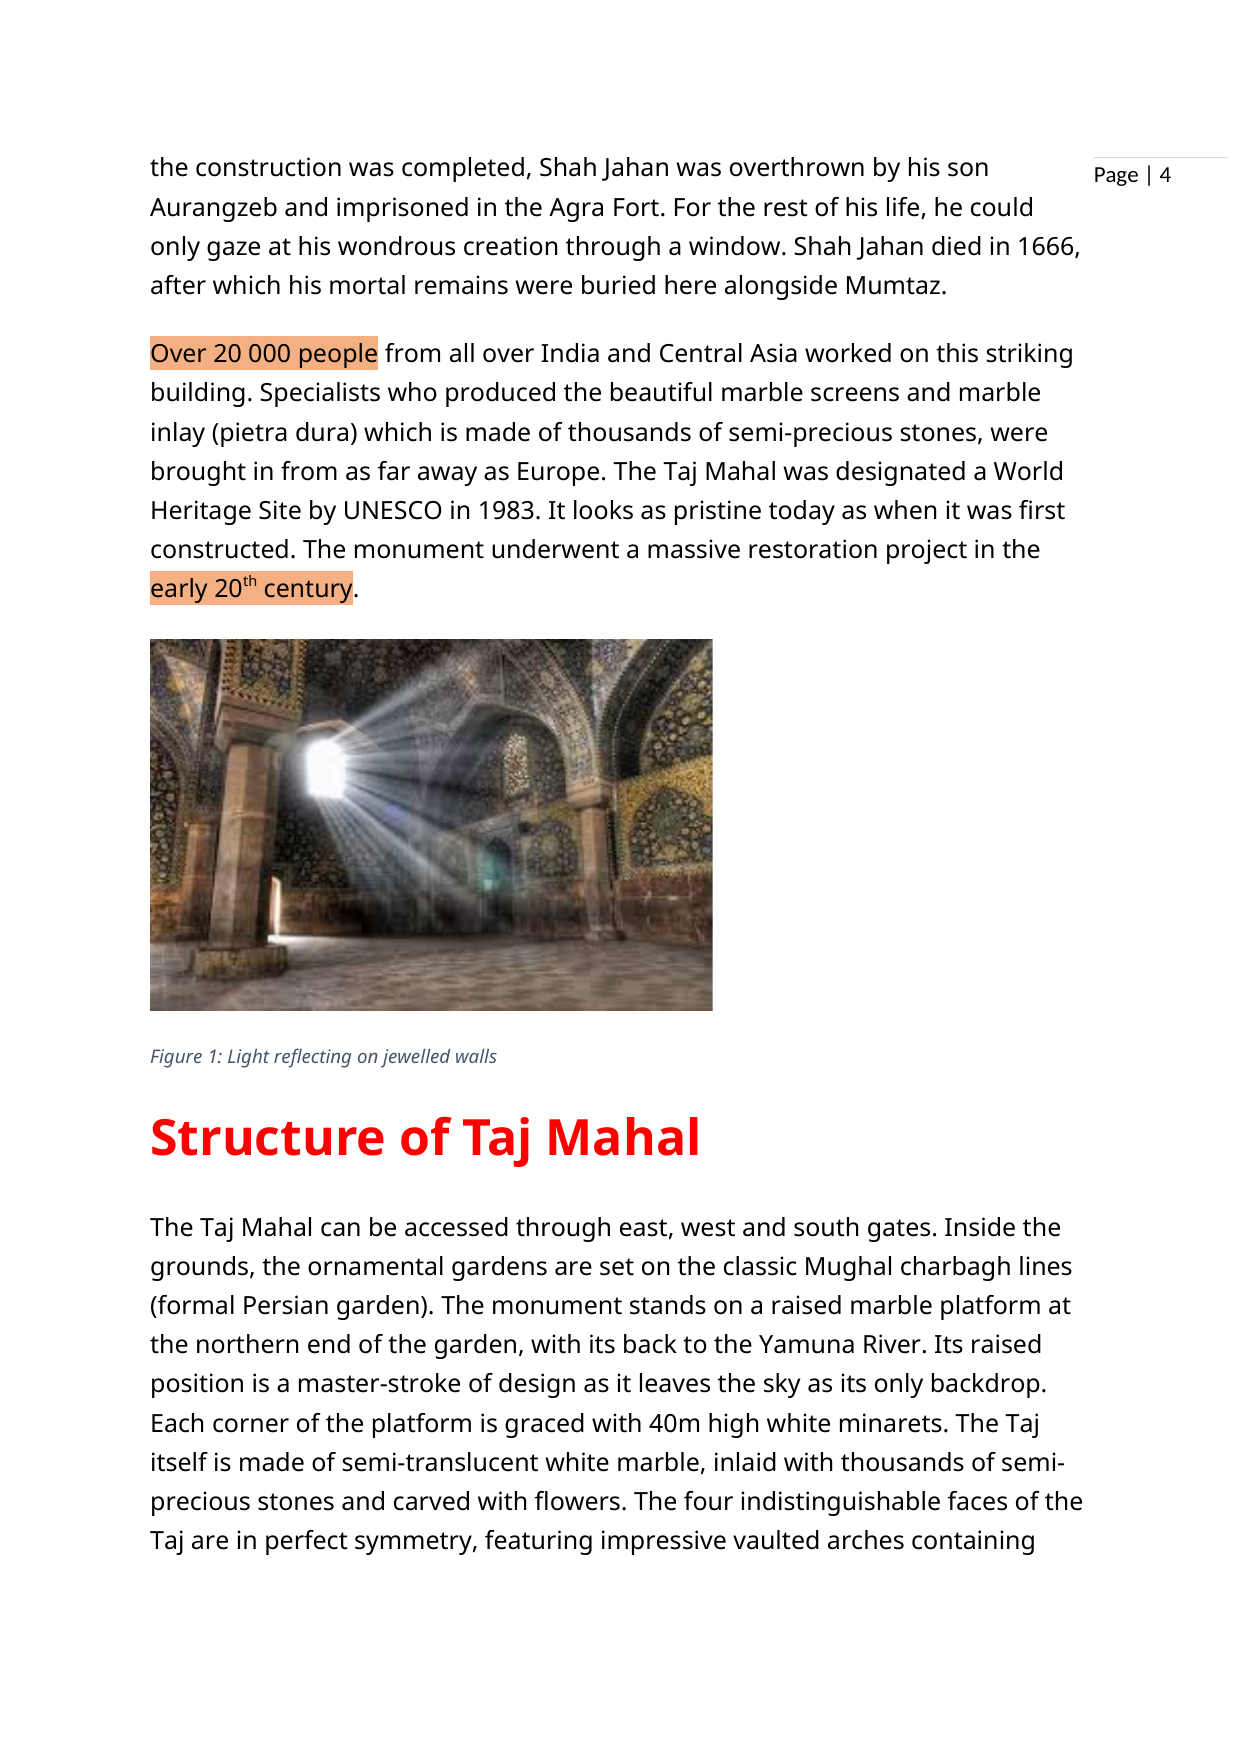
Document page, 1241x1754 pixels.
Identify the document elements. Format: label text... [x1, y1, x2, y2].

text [150, 150, 1090, 302]
text Over 20 000 people from all over India and Central Asia worked on this striking building. Specialists who produced the beautiful marble screens and marble inlay (pietra dura) which is made of thousands of semi-precious stones, were brought in from as far away as Europe. The Taj Mahal was designated a World Heritage Site by UNESCO in 1983. It looks as pristine today as when it was first constructed. The monument underwent a massive restoration project in the early 20th century. [150, 336, 1090, 605]
subtitle Structure of Taj Mahal [150, 1102, 1090, 1170]
picture [150, 639, 713, 1011]
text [150, 1209, 1090, 1557]
text Figure 1: Light reflecting on jewelled walls [150, 1043, 1090, 1069]
